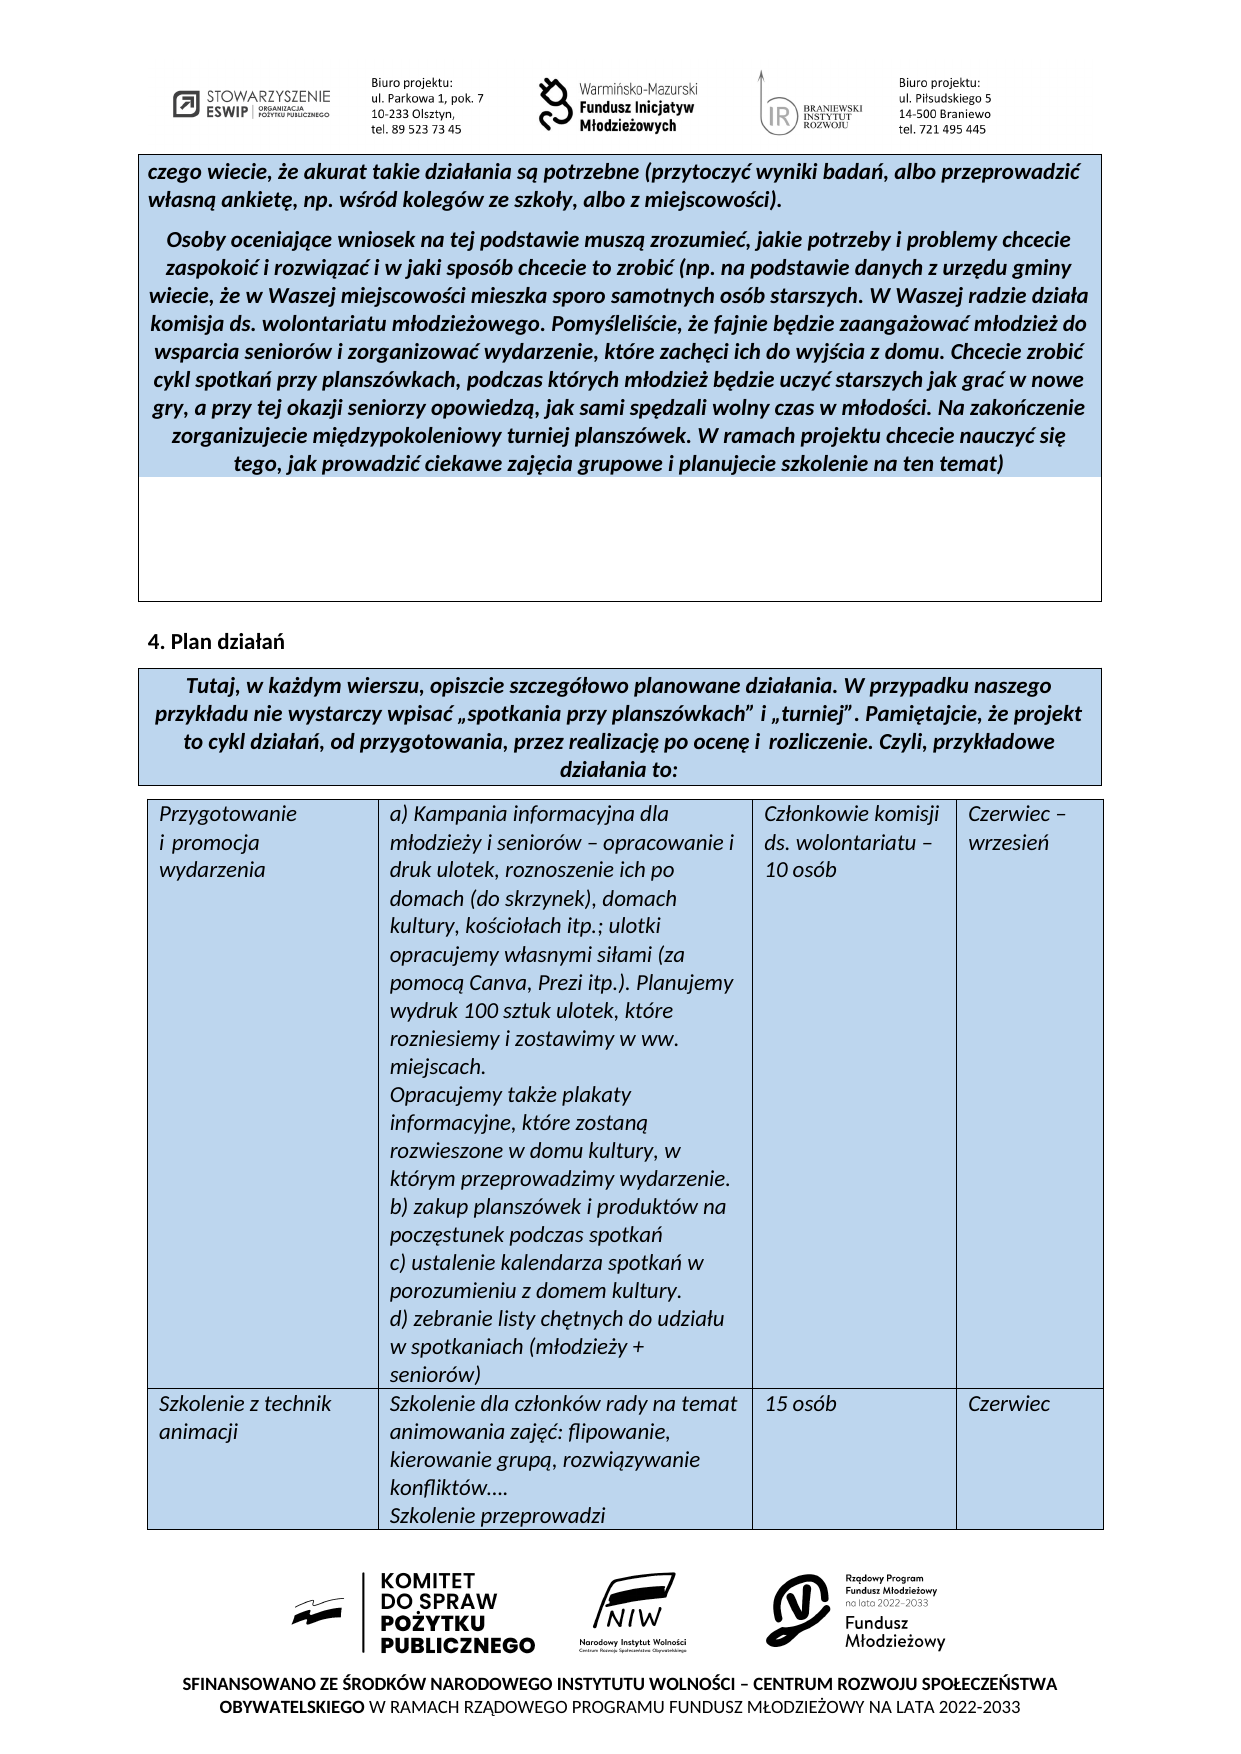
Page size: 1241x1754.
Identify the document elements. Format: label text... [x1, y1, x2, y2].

text 4. Plan działań [148, 627, 1093, 655]
table_header Członkowie komisji ds. wolontariatu – 10 osób [753, 800, 956, 1388]
picture [147, 59, 1093, 154]
text Osoby oceniające wniosek na tej podstawie muszą zrozumieć, jakie potrzeby i problemy chcecie zaspokoić i rozwiązać i w jaki sposób chcecie to zrobić (np. na podstawie danych z urzędu gminy wiecie, że w Waszej miejscowości mieszka sporo samotnych osób starszych. W Waszej radzie działa komisja ds. wolontariatu młodzieżowego. Pomyśleliście, że fajnie będzie zaangażować młodzież do wsparcia seniorów i zorganizować wydarzenie, które zachęci ich do wyjścia z domu. Chcecie zrobić cykl spotkań przy planszówkach, podczas których młodzież będzie uczyć starszych jak grać w nowe gry, a przy tej okazji seniorzy opowiedzą, jak sami spędzali wolny czas w młodości. Na zakończenie zorganizujecie międzypokoleniowy turniej planszówek. W ramach projektu chcecie nauczyć się tego, jak prowadzić ciekawe zajęcia grupowe i planujecie szkolenie na ten temat) [139, 222, 1101, 477]
table_header Czerwiec – wrzesień [957, 800, 1103, 1388]
table_header a) Kampania informacyjna dla młodzieży i seniorów – opracowanie i druk ulotek, roznoszenie ich po domach (do skrzynek), domach kultury, kościołach itp.; ulotki opracujemy własnymi siłami (za pomocą Canva, Prezi itp.). Planujemy wydruk 100 sztuk ulotek, które rozniesiemy i zostawimy w ww. miejscach. Opracujemy także plakaty informacyjne, które zostaną rozwieszone w domu kultury, w którym przeprowadzimy wydarzenie. b) zakup planszówek i produktów na poczęstunek podczas spotkań c) ustalenie kalendarza spotkań w porozumieniu z domem kultury. d) zebranie listy chętnych do udziału w spotkaniach (młodzieży + seniorów) [379, 800, 752, 1388]
table_header Przygotowanie i promocja wydarzenia [148, 800, 378, 1388]
text Tutaj, w każdym wierszu, opiszcie szczegółowo planowane działania. W przypadku naszego przykładu nie wystarczy wpisać „spotkania przy planszówkach” i „turniej”. Pamiętajcie, że projekt to cykl działań, od przygotowania, przez realizację po ocenę i rozliczenie. Czyli, przykładowe działania to: [139, 669, 1101, 785]
picture [276, 1557, 964, 1673]
table_cell Czerwiec [957, 1389, 1103, 1529]
table_cell Szkolenie z technik animacji [148, 1389, 378, 1529]
table_cell 15 osób [753, 1389, 956, 1529]
